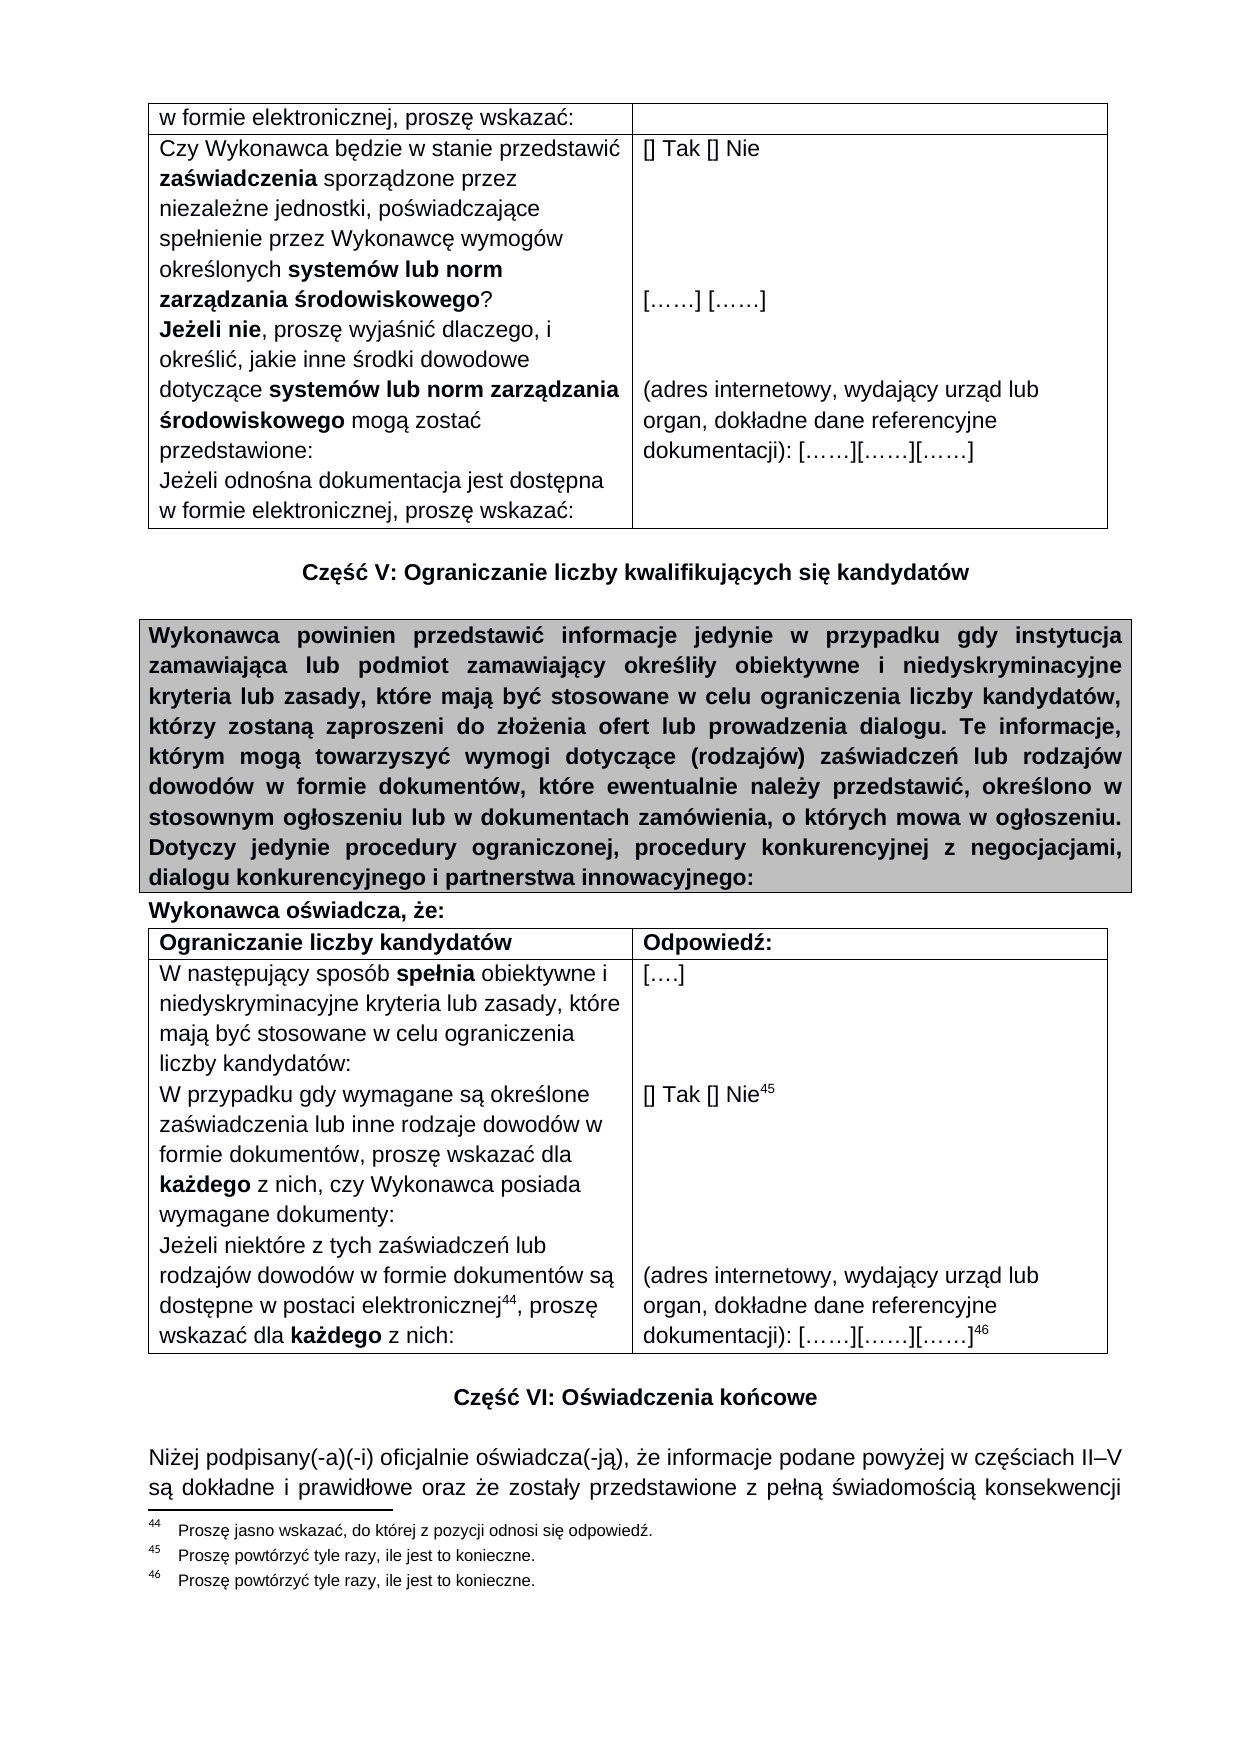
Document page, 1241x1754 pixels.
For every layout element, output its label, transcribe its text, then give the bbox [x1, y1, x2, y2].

table_cell W następujący sposób spełnia obiektywne i niedyskryminacyjne kryteria lub zasady, które mają być stosowane w celu ograniczenia liczby kandydatów: W przypadku gdy wymagane są określone zaświadczenia lub inne rodzaje dowodów w formie dokumentów, proszę wskazać dla każdego z nich, czy Wykonawca posiada wymagane dokumenty: Jeżeli niektóre z tych zaświadczeń lub rodzajów dowodów w formie dokumentów są dostępne w postaci elektronicznej, proszę wskazać dla każdego z nich: [149, 960, 632, 1352]
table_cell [633, 104, 1107, 134]
table_header Ograniczanie liczby kandydatów [149, 929, 632, 959]
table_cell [633, 135, 1107, 527]
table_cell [149, 104, 632, 134]
text Część VI: Oświadczenia końcowe [148, 1384, 1122, 1410]
table_cell Czy Wykonawca będzie w stanie przedstawić zaświadczenia sporządzone przez niezależne jednostki, poświadczające spełnienie przez Wykonawcę wymogów określonych systemów lub norm zarządzania środowiskowego? Jeżeli nie, proszę wyjaśnić dlaczego, i określić, jakie inne środki dowodowe dotyczące systemów lub norm zarządzania środowiskowego mogą zostać przedstawione: Jeżeli odnośna dokumentacja jest dostępna w formie elektronicznej, proszę wskazać: [149, 135, 632, 527]
table_cell [….] [] Tak [] Nie (adres internetowy, wydający urząd lub organ, dokładne dane referencyjne dokumentacji): [……][……][……] [633, 960, 1107, 1352]
text Wykonawca oświadcza, że: [148, 897, 1122, 924]
text Wykonawca powinien przedstawić informacje jedynie w przypadku gdy instytucja zamawiająca lub podmiot zamawiający określiły obiektywne i niedyskryminacyjne kryteria lub zasady, które mają być stosowane w celu ograniczenia liczby kandydatów, którzy zostaną zaproszeni do złożenia ofert lub prowadzenia dialogu. Te informacje, którym mogą towarzyszyć wymogi dotyczące (rodzajów) zaświadczeń lub rodzajów dowodów w formie dokumentów, które ewentualnie należy przedstawić, określono w stosownym ogłoszeniu lub w dokumentach zamówienia, o których mowa w ogłoszeniu. Dotyczy jedynie procedury ograniczonej, procedury konkurencyjnej z negocjacjami, dialogu konkurencyjnego i partnerstwa innowacyjnego: [140, 620, 1131, 892]
table_header Odpowiedź: [633, 929, 1107, 959]
text Część V: Ograniczanie liczby kwalifikujących się kandydatów [148, 559, 1122, 585]
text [148, 1444, 1122, 1501]
